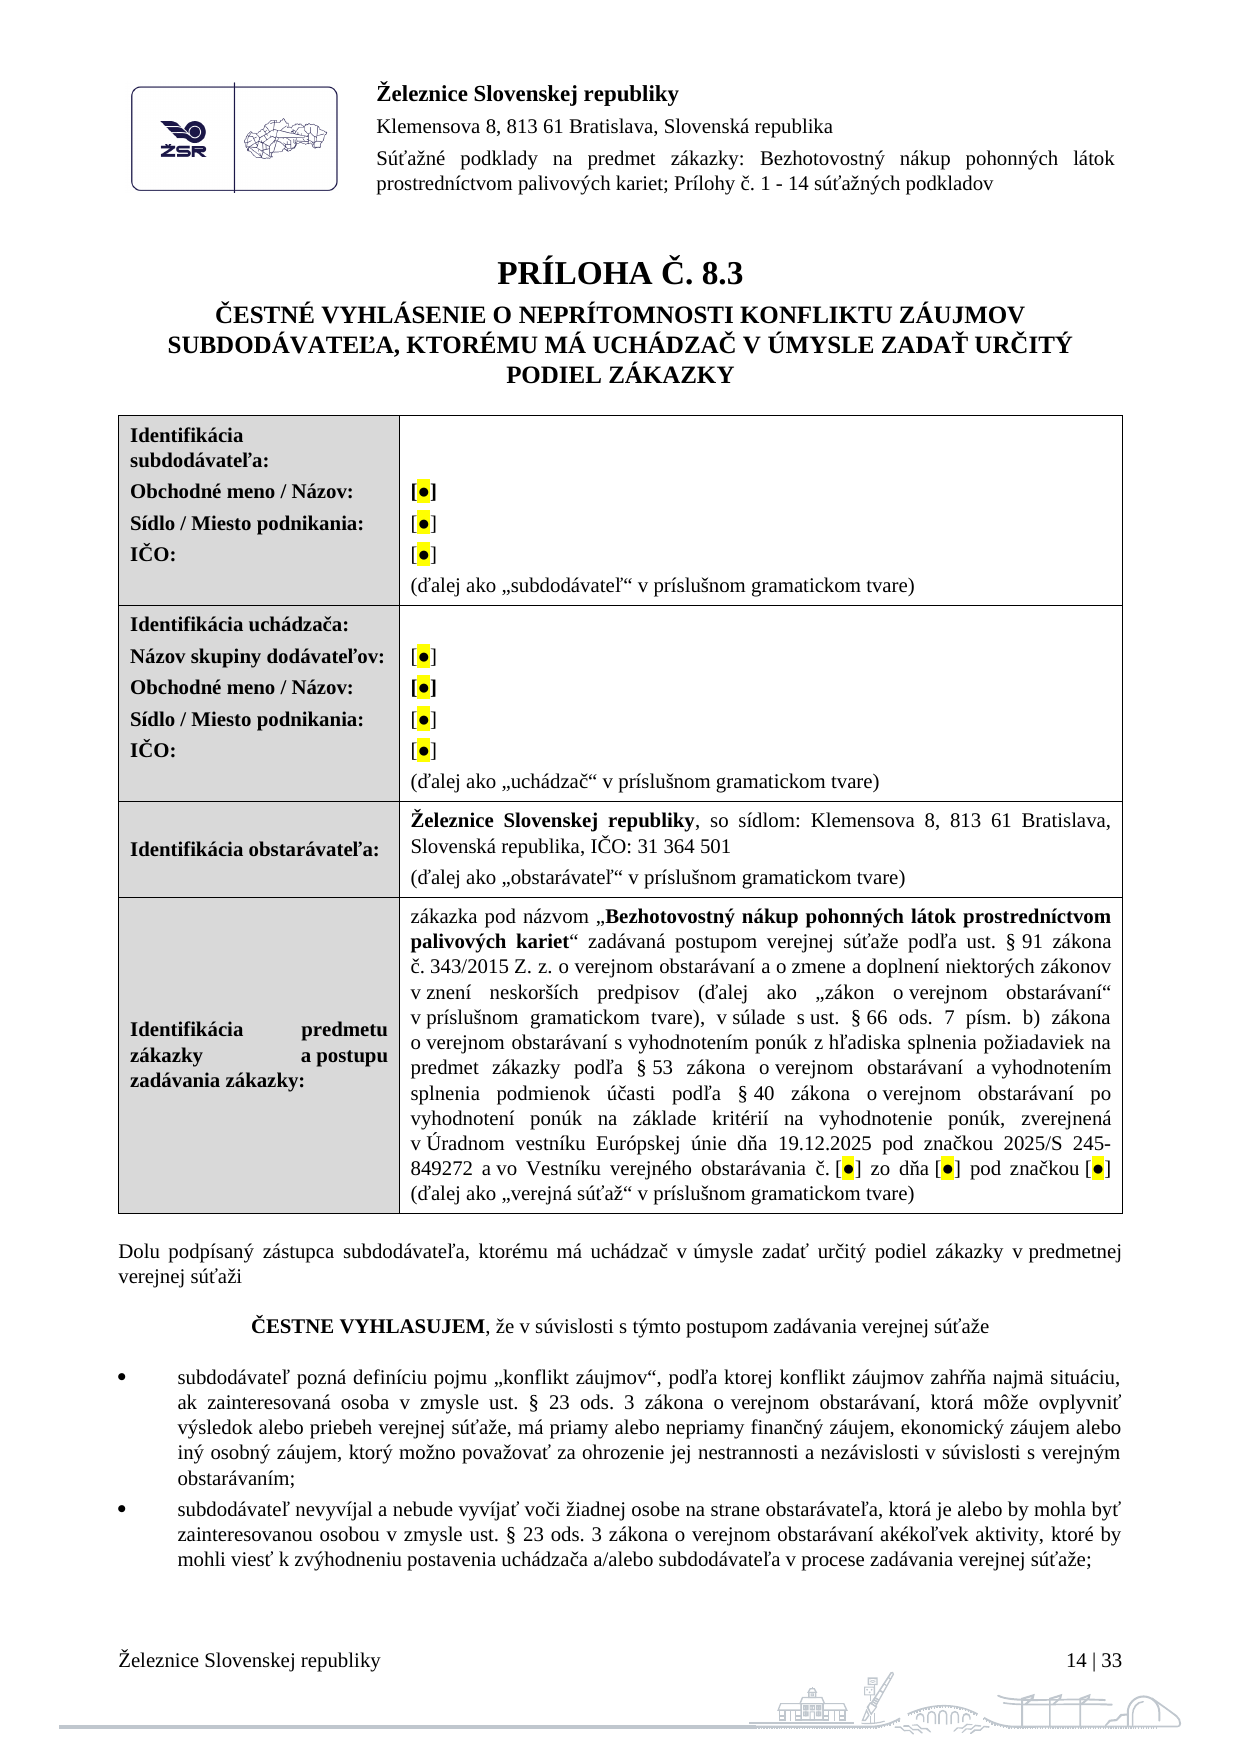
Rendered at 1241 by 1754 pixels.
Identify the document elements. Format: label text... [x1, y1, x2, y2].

table_header [●] [●] [●] (ďalej ako „subdodávateľ“ v príslušnom gramatickom tvare) [400, 416, 1122, 605]
picture [125, 81, 340, 193]
list subdodávateľ nevyvíjal a nebude vyvíjať voči žiadnej osobe na strane obstarávateľa, ktorá je alebo by mohla byť zainteresovanou osobou v zmysle ust. § 23 ods. 3 zákona o verejnom obstarávaní akékoľvek aktivity, ktoré by mohli viesť k zvýhodneniu postavenia uchádzača a/alebo subdodávateľa v procese zadávania verejnej súťaže; [118, 1497, 1122, 1571]
table_cell Identifikácia predmetu zákazky a postupu zadávania zákazky: [119, 898, 399, 1213]
subtitle PRÍLOHA Č. 8.3 [118, 253, 1122, 292]
table_cell Identifikácia obstarávateľa: [119, 802, 399, 897]
table_cell Železnice Slovenskej republiky, so sídlom: Klemensova 8, 813 61 Bratislava, Slovenská republika, IČO: 31 364 501 (ďalej ako „obstarávateľ“ v príslušnom gramatickom tvare) [400, 802, 1122, 897]
subtitle ČESTNÉ VYHLÁSENIE O NEPRÍTOMNOSTI KONFLIKTU ZÁUJMOV SUBDODÁVATEĽA, KTORÉMU MÁ UCHÁDZAČ V ÚMYSLE ZADAŤ URČITÝ PODIEL ZÁKAZKY [118, 300, 1122, 389]
table_cell [●] [●] [●] [●] (ďalej ako „uchádzač“ v príslušnom gramatickom tvare) [400, 606, 1122, 801]
table_header Identifikácia subdodávateľa: Obchodné meno / Názov: Sídlo / Miesto podnikania: IČO: [119, 416, 399, 605]
list subdodávateľ pozná definíciu pojmu „konflikt záujmov“, podľa ktorej konflikt záujmov zahŕňa najmä situáciu, ak zainteresovaná osoba v zmysle ust. § 23 ods. 3 zákona o verejnom obstarávaní, ktorá môže ovplyvniť výsledok alebo priebeh verejnej súťaže, má priamy alebo nepriamy finančný záujem, ekonomický záujem alebo iný osobný záujem, ktorý možno považovať za ohrozenie jej nestrannosti a nezávislosti v súvislosti s verejným obstarávaním; [118, 1364, 1122, 1489]
text Dolu podpísaný zástupca subdodávateľa, ktorému má uchádzač v úmysle zadať určitý podiel zákazky v predmetnej verejnej súťaži [118, 1239, 1122, 1288]
table_cell zákazka pod názvom „Bezhotovostný nákup pohonných látok prostredníctvom palivových kariet“ zadávaná postupom verejnej súťaže podľa ust. § 91 zákona č. 343/2015 Z. z. o verejnom obstarávaní a o zmene a doplnení niektorých zákonov v znení neskorších predpisov (ďalej ako „zákon o verejnom obstarávaní“ v príslušnom gramatickom tvare), v súlade s ust. § 66 ods. 7 písm. b) zákona o verejnom obstarávaní s vyhodnotením ponúk z hľadiska splnenia požiadaviek na predmet zákazky podľa § 53 zákona o verejnom obstarávaní a vyhodnotením splnenia podmienok účasti podľa § 40 zákona o verejnom obstarávaní po vyhodnotení ponúk na základe kritérií na vyhodnotenie ponúk, zverejnená v Úradnom vestníku Európskej únie dňa 19.12.2025 pod značkou 2025/S 245-849272 a vo Vestníku verejného obstarávania č. [●] zo dňa [●] pod značkou [●] (ďalej ako „verejná súťaž“ v príslušnom gramatickom tvare) [400, 898, 1122, 1213]
table_cell Identifikácia uchádzača: Názov skupiny dodávateľov: Obchodné meno / Názov: Sídlo / Miesto podnikania: IČO: [119, 606, 399, 801]
text ČESTNE VYHLASUJEM, že v súvislosti s týmto postupom zadávania verejnej súťaže [118, 1314, 1122, 1338]
